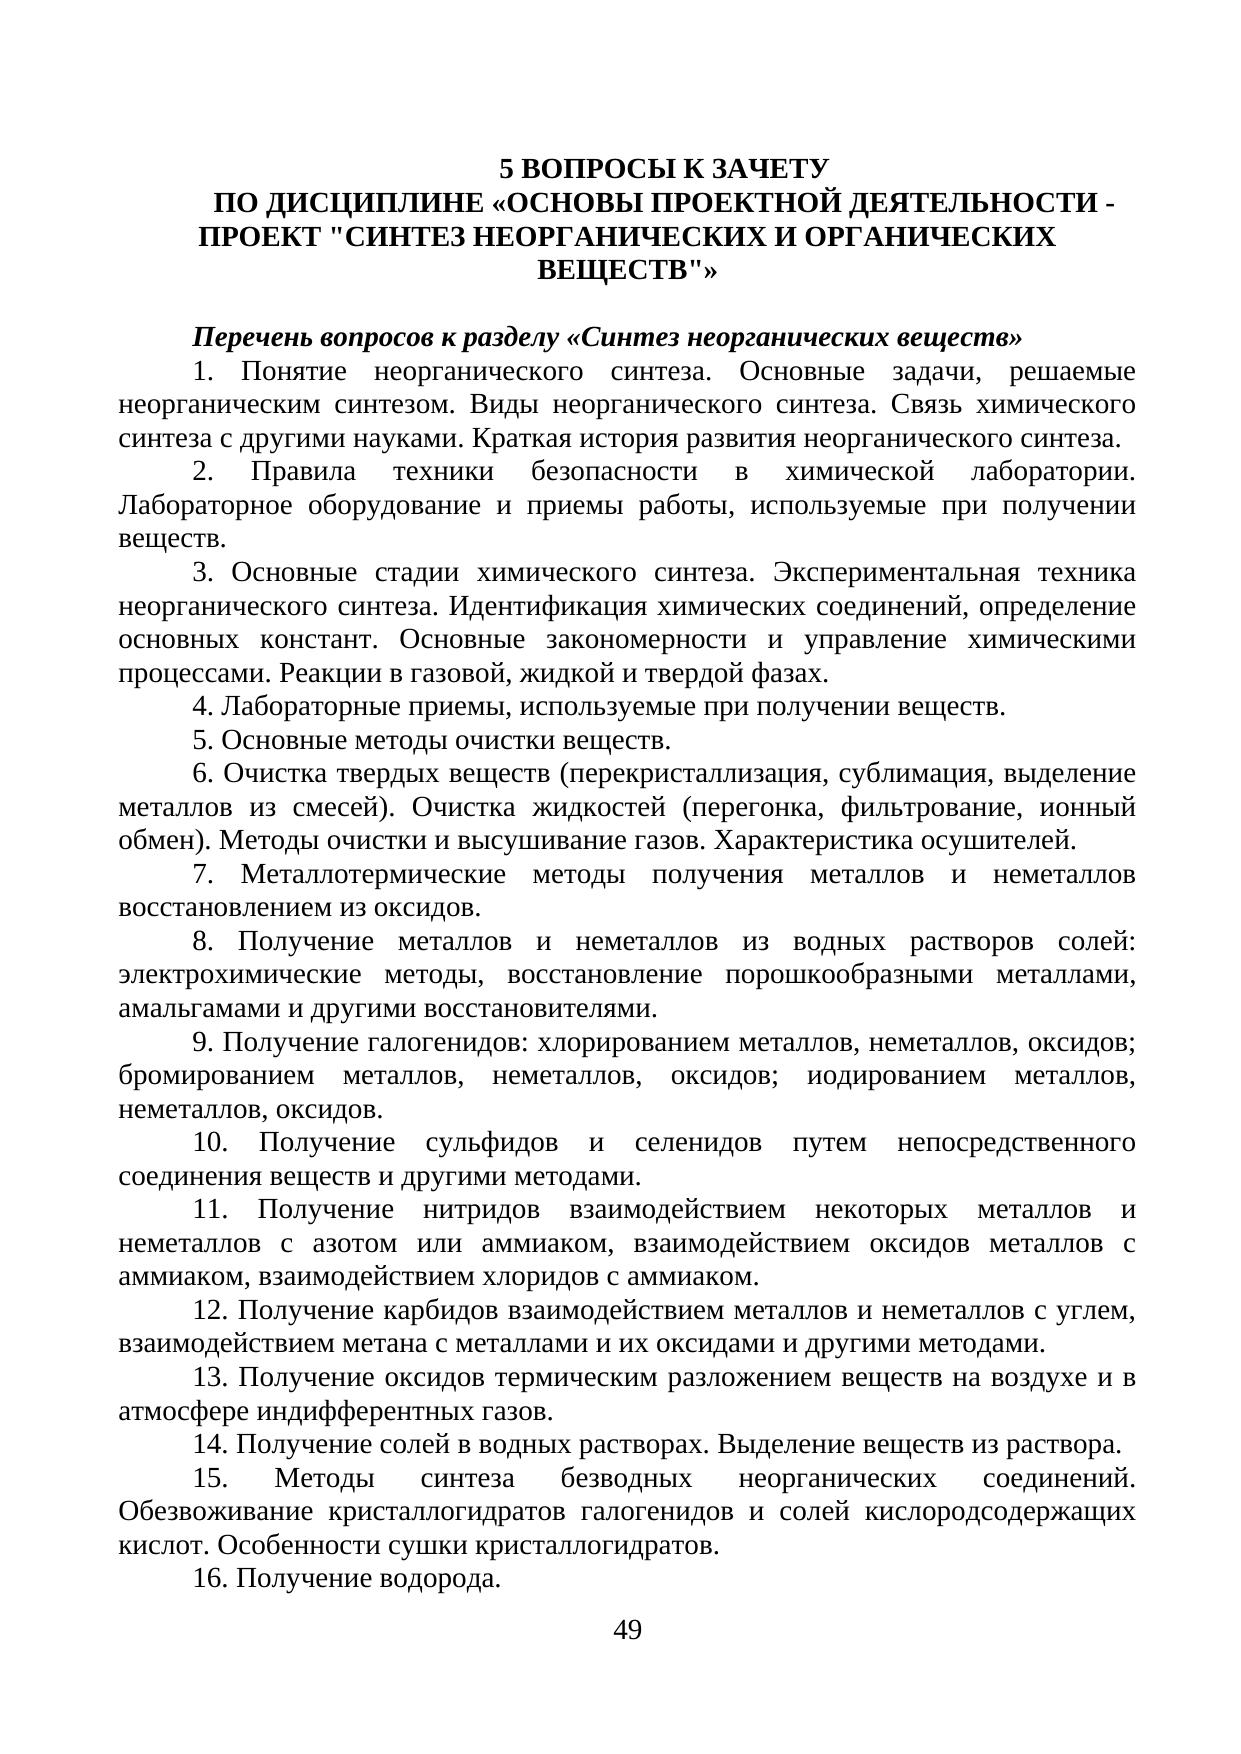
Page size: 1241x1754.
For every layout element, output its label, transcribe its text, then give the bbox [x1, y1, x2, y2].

text 15. Методы синтеза безводных неорганических соединений. Обезвоживание кристаллогидратов галогенидов и солей кислородсодержащих кислот. Особенности сушки кристаллогидратов. [118, 1460, 1137, 1560]
text 1. Понятие неорганического синтеза. Основные задачи, решаемые неорганическим синтезом. Виды неорганического синтеза. Связь химического синтеза с другими науками. Краткая история развития неорганического синтеза. [118, 353, 1137, 453]
text 6. Очистка твердых веществ (перекристаллизация, сублимация, выделение металлов из смесей). Очистка жидкостей (перегонка, фильтрование, ионный обмен). Методы очистки и высушивание газов. Характеристика осушителей. [118, 755, 1137, 856]
text 16. Получение водорода. [118, 1560, 1137, 1594]
text 3. Основные стадии химического синтеза. Экспериментальная техника неорганического синтеза. Идентификация химических соединений, определение основных констант. Основные закономерности и управление химическими процессами. Реакции в газовой, жидкой и твердой фазах. [118, 554, 1137, 688]
text 4. Лабораторные приемы, используемые при получении веществ. [118, 688, 1137, 722]
text Перечень вопросов к разделу «Синтез неорганических веществ» [118, 319, 1137, 353]
text 10. Получение сульфидов и селенидов путем непосредственного соединения веществ и другими методами. [118, 1124, 1137, 1191]
text 12. Получение карбидов взаимодействием металлов и неметаллов с углем, взаимодействием метана с металлами и их оксидами и другими методами. [118, 1292, 1137, 1359]
text 5 ВОПРОСЫ К ЗАЧЕТУ [118, 152, 1137, 185]
text 14. Получение солей в водных растворах. Выделение веществ из раствора. [118, 1426, 1137, 1460]
text 9. Получение галогенидов: хлорированием металлов, неметаллов, оксидов; бромированием металлов, неметаллов, оксидов; иодированием металлов, неметаллов, оксидов. [118, 1024, 1137, 1124]
text 7. Металлотермические методы получения металлов и неметаллов восстановлением из оксидов. [118, 856, 1137, 923]
text 13. Получение оксидов термическим разложением веществ на воздухе и в атмосфере индифферентных газов. [118, 1359, 1137, 1426]
text 5. Основные методы очистки веществ. [118, 722, 1137, 755]
text ПО ДИСЦИПЛИНЕ «ОСНОВЫ ПРОЕКТНОЙ ДЕЯТЕЛЬНОСТИ - ПРОЕКТ "СИНТЕЗ НЕОРГАНИЧЕСКИХ И ОРГАНИЧЕСКИХ ВЕЩЕСТВ"» [118, 185, 1137, 286]
text 2. Правила техники безопасности в химической лаборатории. Лабораторное оборудование и приемы работы, используемые при получении веществ. [118, 453, 1137, 554]
text 11. Получение нитридов взаимодействием некоторых металлов и неметаллов с азотом или аммиаком, взаимодействием оксидов металлов с аммиаком, взаимодействием хлоридов с аммиаком. [118, 1191, 1137, 1292]
text 8. Получение металлов и неметаллов из водных растворов солей: электрохимические методы, восстановление порошкообразными металлами, амальгамами и другими восстановителями. [118, 923, 1137, 1024]
